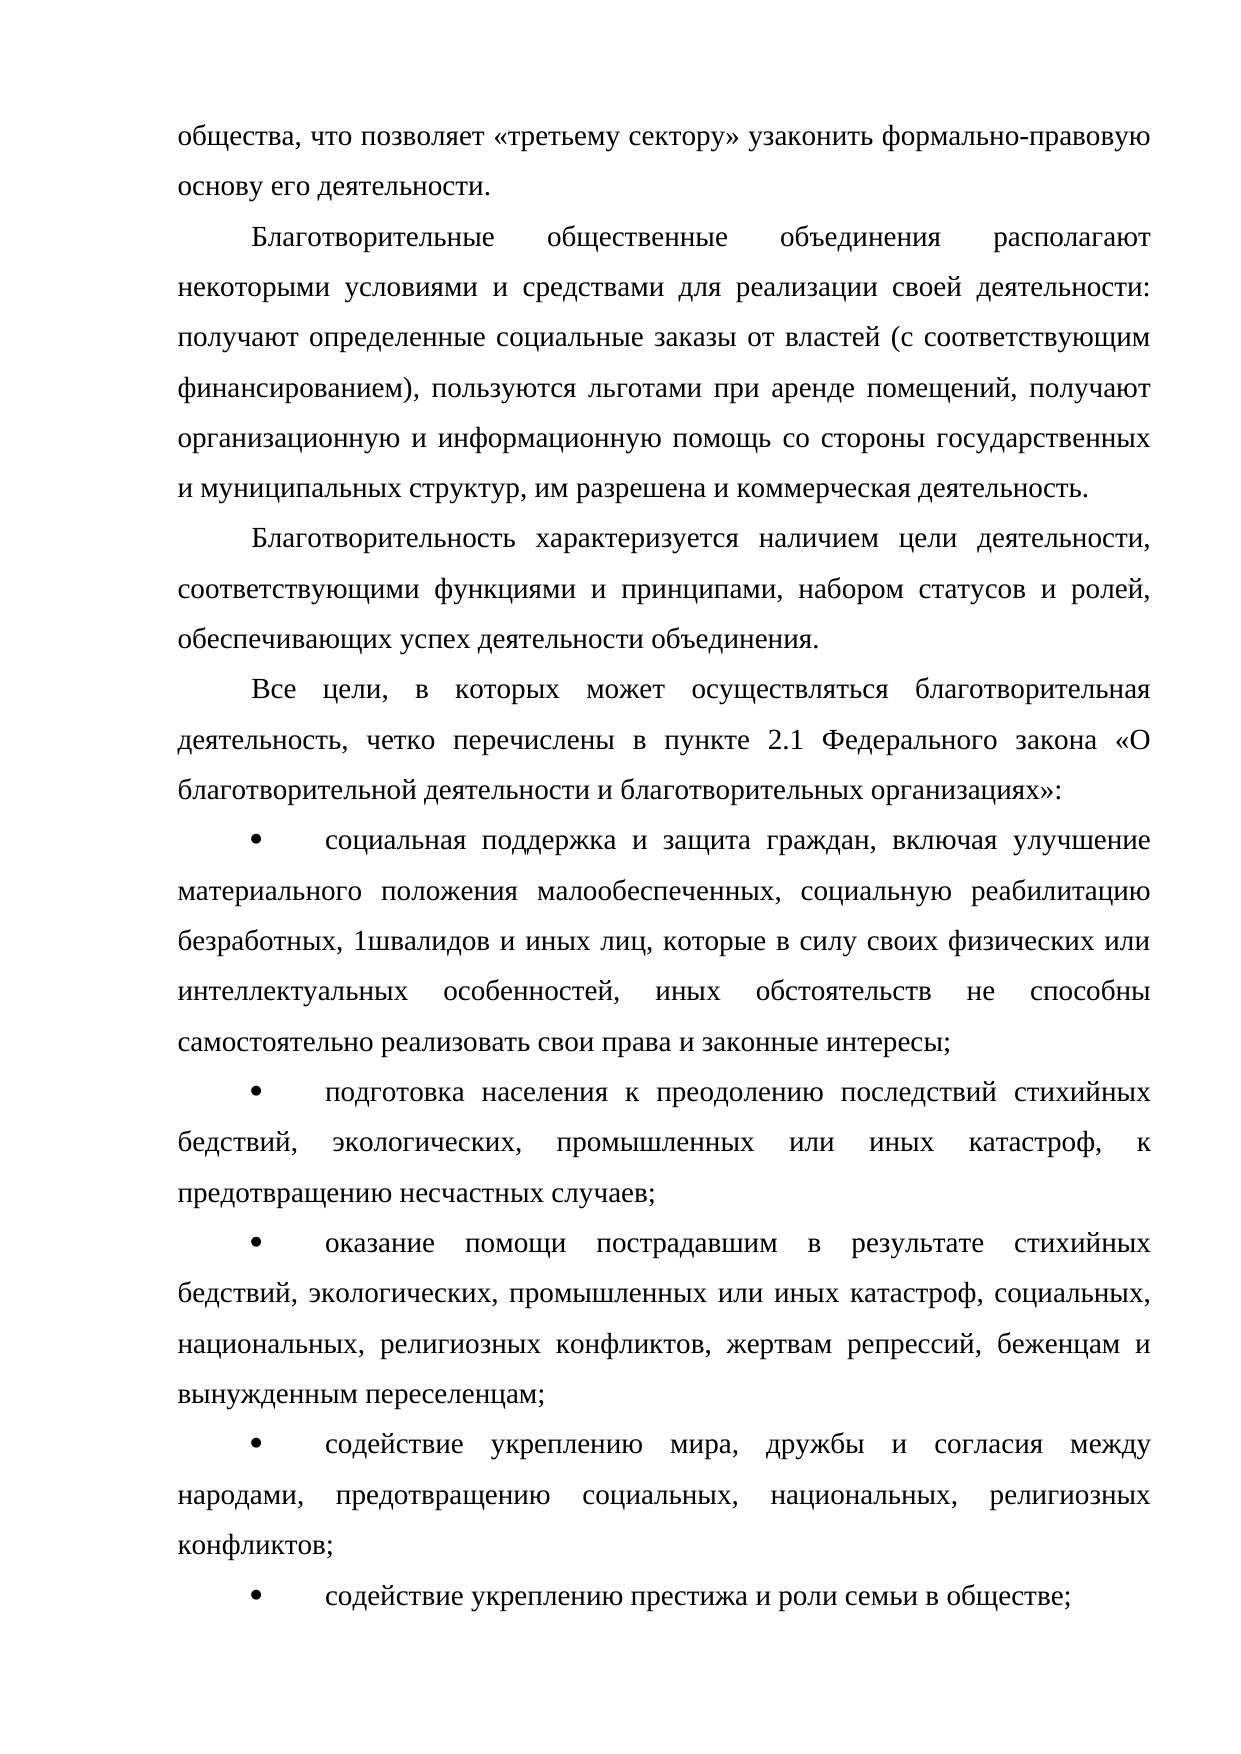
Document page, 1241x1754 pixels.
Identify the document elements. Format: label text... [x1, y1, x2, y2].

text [177, 118, 1152, 202]
text Благотворительные общественные объединения располагают некоторыми условиями и средствами для реализации своей деятельности: получают определенные социальные заказы от властей (с соответствующим финансированием), пользуются льготами при аренде помещений, получают организационную и информационную помощь со стороны государственных и муниципальных структур, им разрешена и коммерческая деятельность. [177, 219, 1152, 504]
text Все цели, в которых может осуществляться благотворительная деятельность, четко перечислены в пункте 2.1 Федерального закона «О благотворительной деятельности и благотворительных организациях»: [177, 672, 1152, 806]
list содействие укреплению престижа и роли семьи в обществе; [177, 1578, 1152, 1611]
text Благотворительность характеризуется наличием цели деятельности, соответствующими функциями и принципами, набором статусов и ролей, обеспечивающих успех деятельности объединения. [177, 521, 1152, 655]
list социальная поддержка и защита граждан, включая улучшение материального положения малообеспеченных, социальную реабилитацию безработных, 1швалидов и иных лиц, которые в силу своих физических или интеллектуальных особенностей, иных обстоятельств не способны самостоятельно реализовать свои права и законные интересы; [177, 822, 1152, 1057]
list подготовка населения к преодолению последствий стихийных бедствий, экологических, промышленных или иных катастроф, к предотвращению несчастных случаев; [177, 1074, 1152, 1208]
list оказание помощи пострадавшим в результате стихийных бедствий, экологических, промышленных или иных катастроф, социальных, национальных, религиозных конфликтов, жертвам репрессий, беженцам и вынужденным переселенцам; [177, 1225, 1152, 1410]
list содействие укреплению мира, дружбы и согласия между народами, предотвращению социальных, национальных, религиозных конфликтов; [177, 1427, 1152, 1561]
